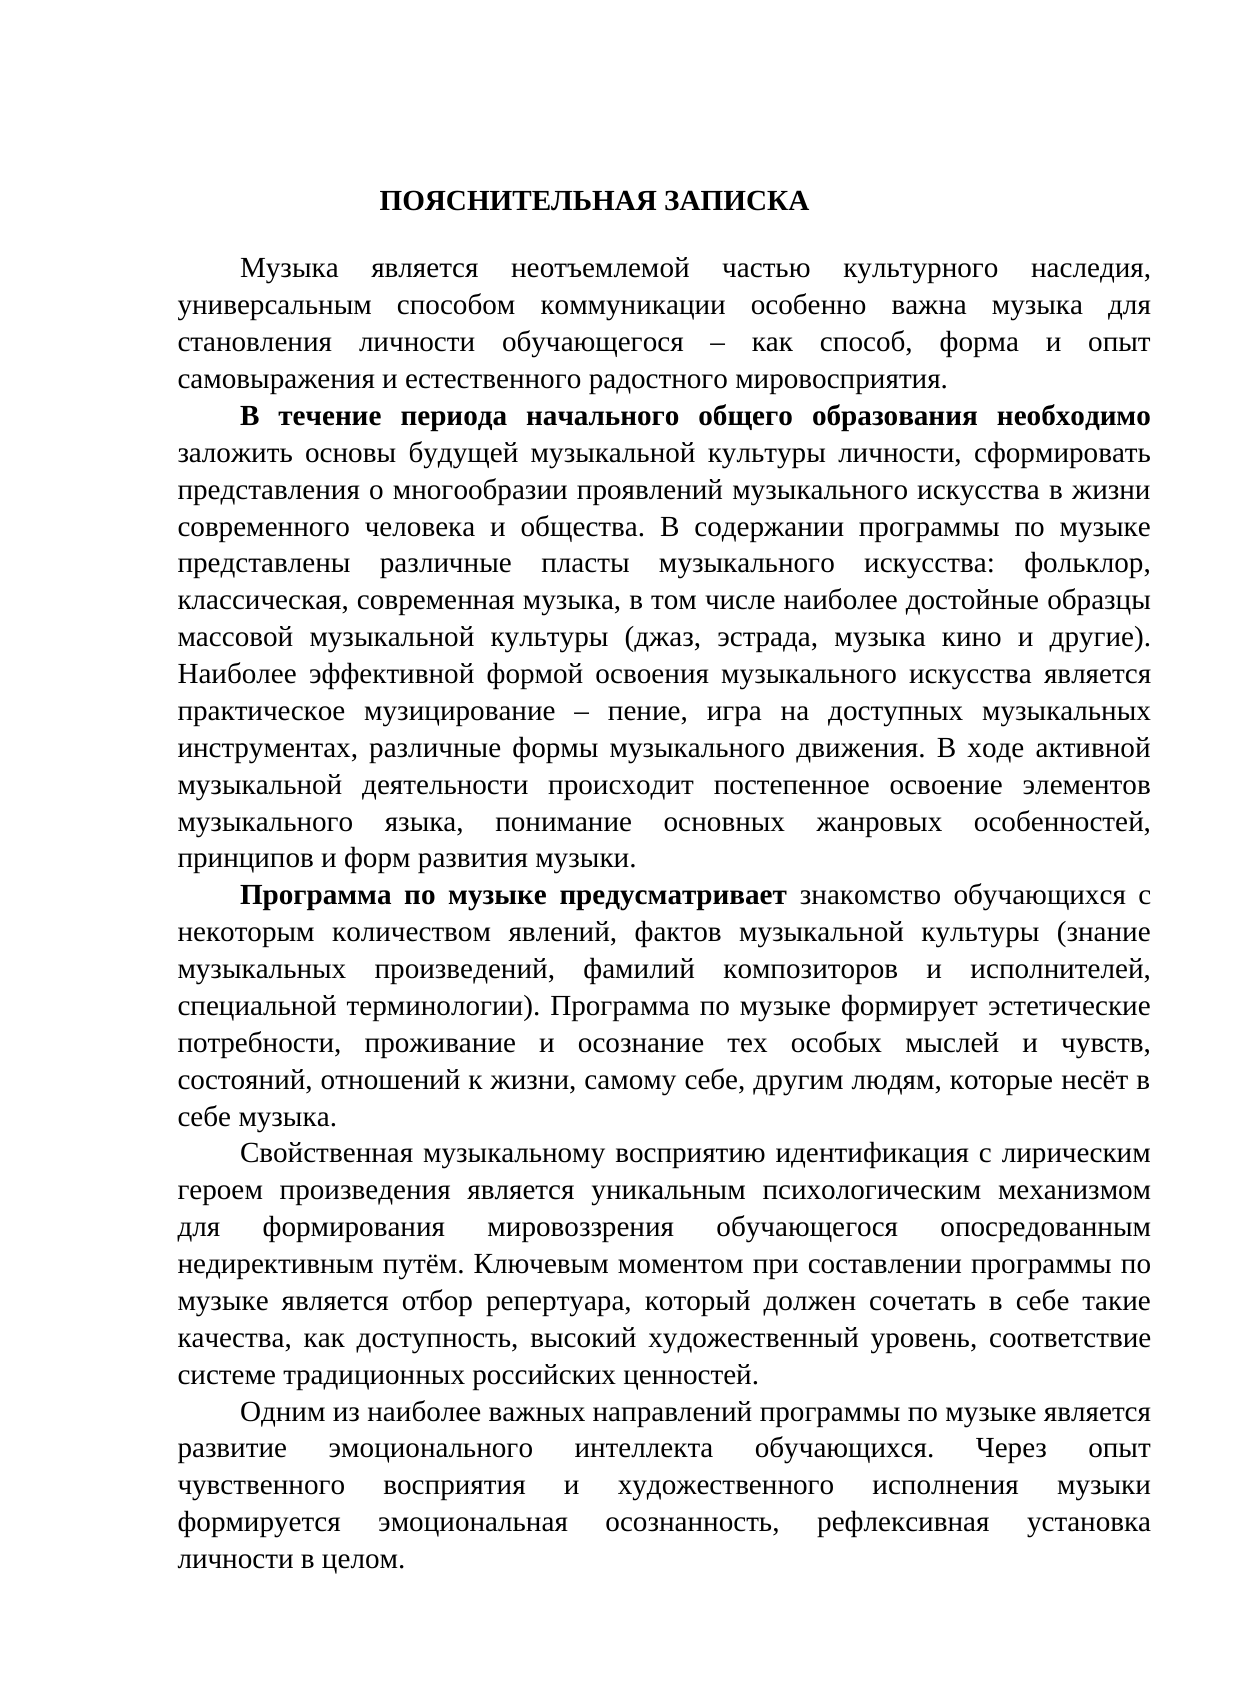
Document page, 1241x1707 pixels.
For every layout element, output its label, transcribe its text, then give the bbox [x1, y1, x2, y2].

text Музыка является неотъемлемой частью культурного наследия, универсальным способом коммуникации особенно важна музыка для становления личности обучающегося – как способ, форма и опыт самовыражения и естественного радостного мировосприятия. [177, 251, 1152, 395]
text Программа по музыке предусматривает знакомство обучающихся с некоторым количеством явлений, фактов музыкальной культуры (знание музыкальных произведений, фамилий композиторов и исполнителей, специальной терминологии). Программа по музыке формирует эстетические потребности, проживание и осознание тех особых мыслей и чувств, состояний, отношений к жизни, самому себе, другим людям, которые несёт в себе музыка. [177, 877, 1152, 1132]
text ПОЯСНИТЕЛЬНАЯ ЗАПИСКА [190, 183, 1152, 217]
text Свойственная музыкальному восприятию идентификация с лирическим героем произведения является уникальным психологическим механизмом для формирования мировоззрения обучающегося опосредованным недирективным путём. Ключевым моментом при составлении программы по музыке является отбор репертуара, который должен сочетать в себе такие качества, как доступность, высокий художественный уровень, соответствие системе традиционных российских ценностей. [177, 1136, 1152, 1390]
text В течение периода начального общего образования необходимо заложить основы будущей музыкальной культуры личности, сформировать представления о многообразии проявлений музыкального искусства в жизни современного человека и общества. В содержании программы по музыке представлены различные пласты музыкального искусства: фольклор, классическая, современная музыка, в том числе наиболее достойные образцы массовой музыкальной культуры (джаз, эстрада, музыка кино и другие). Наиболее эффективной формой освоения музыкального искусства является практическое музицирование – пение, игра на доступных музыкальных инструментах, различные формы музыкального движения. В ходе активной музыкальной деятельности происходит постепенное освоение элементов музыкального языка, понимание основных жанровых особенностей, принципов и форм развития музыки. [177, 398, 1152, 874]
text Одним из наиболее важных направлений программы по музыке является развитие эмоционального интеллекта обучающихся. Через опыт чувственного восприятия и художественного исполнения музыки формируется эмоциональная осознанность, рефлексивная установка личности в целом. [177, 1394, 1152, 1575]
